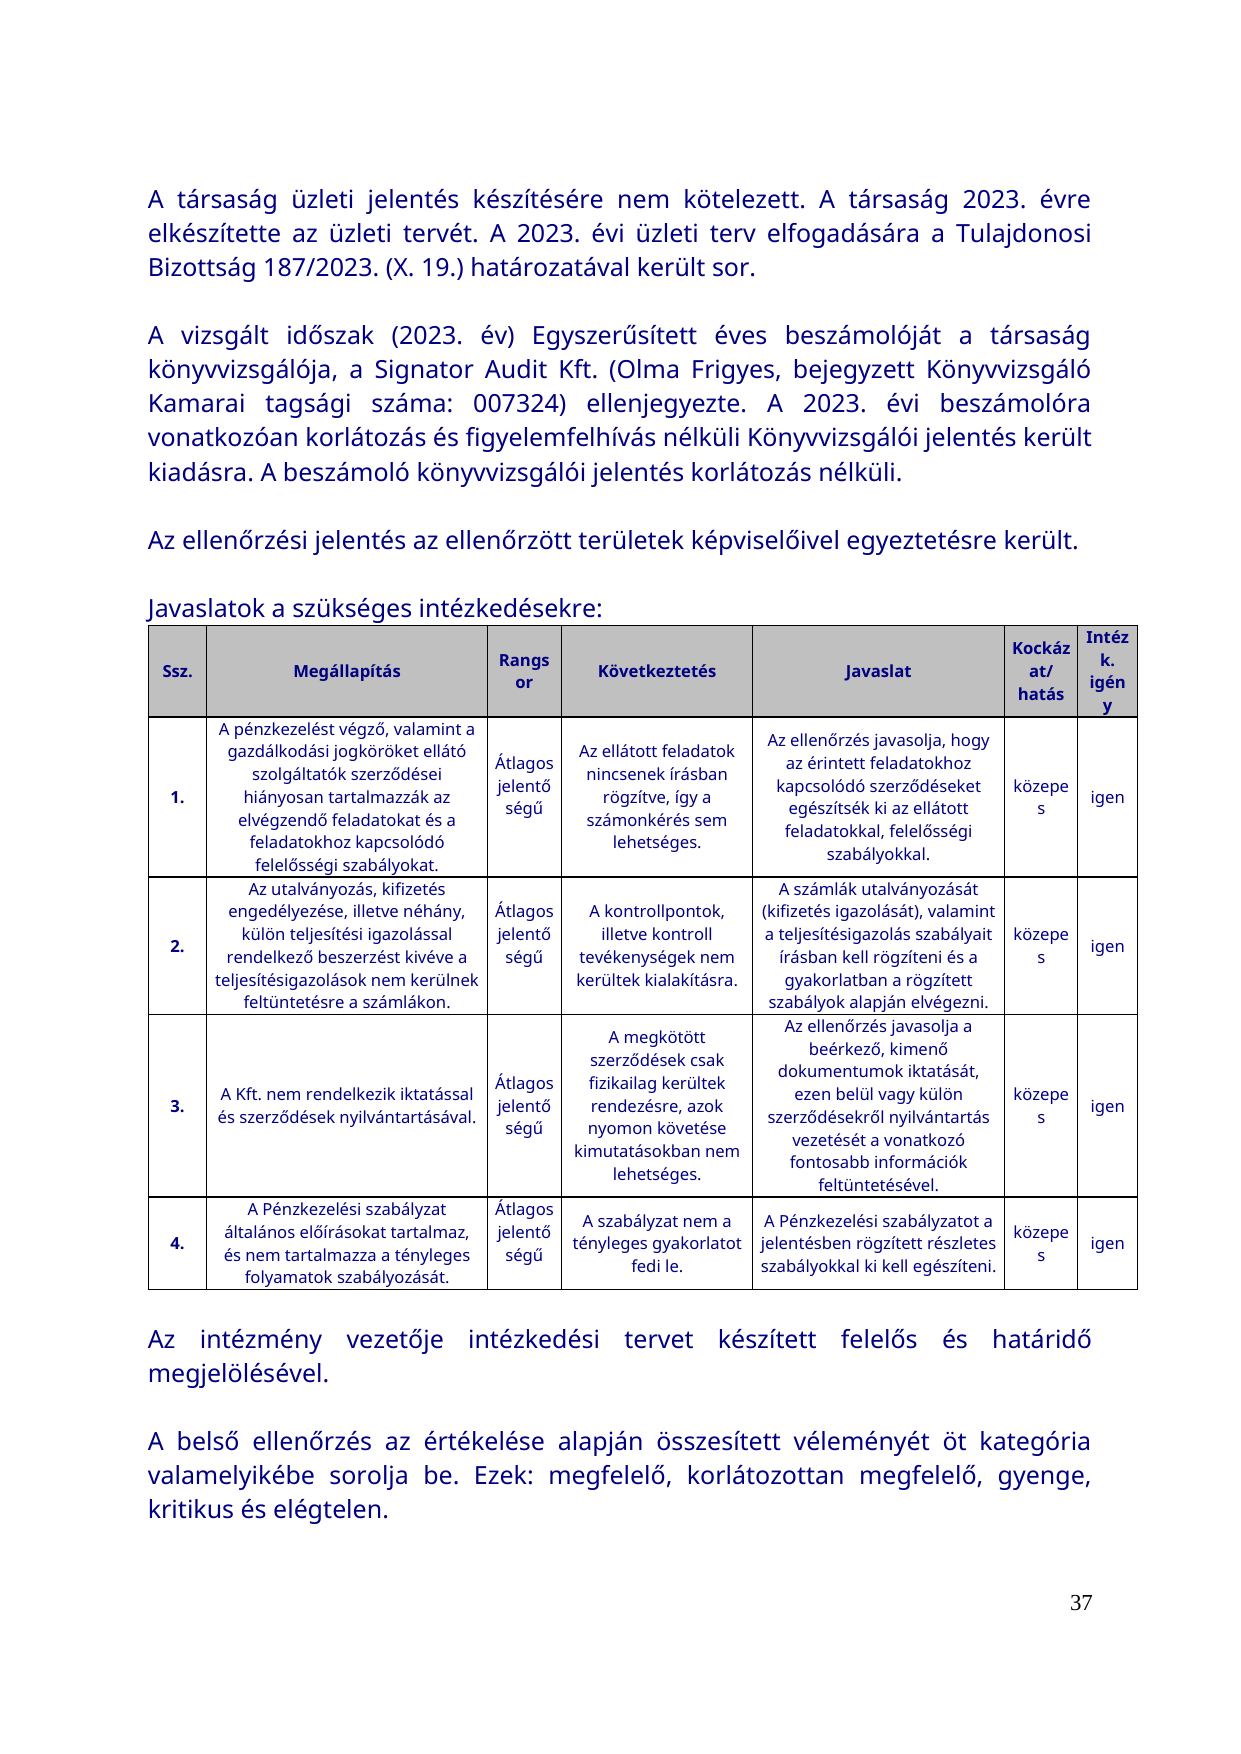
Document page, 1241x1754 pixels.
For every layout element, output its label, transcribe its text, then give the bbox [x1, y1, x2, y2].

table_cell 3. [149, 1015, 206, 1196]
table_header Ssz. [149, 626, 206, 716]
table_cell Átlagos jelentőségű [488, 1015, 561, 1196]
table_cell igen [1078, 1198, 1137, 1289]
text Az ellenőrzési jelentés az ellenőrzött területek képviselőivel egyeztetésre került. [148, 522, 1093, 556]
text Az intézmény vezetője intézkedési tervet készített felelős és határidő megjelölésével. [148, 1321, 1093, 1389]
table_cell igen [1078, 878, 1137, 1014]
table_cell Az ellenőrzés javasolja, hogy az érintett feladatokhoz kapcsolódó szerződéseket egészítsék ki az ellátott feladatokkal, felelősségi szabályokkal. [753, 718, 1004, 876]
table_cell A megkötött szerződések csak fizikailag kerültek rendezésre, azok nyomon követése kimutatásokban nem lehetséges. [562, 1015, 752, 1196]
table_header Javaslat [753, 626, 1004, 716]
text A vizsgált időszak (2023. év) Egyszerűsített éves beszámolóját a társaság könyvvizsgálója, a Signator Audit Kft. (Olma Frigyes, bejegyzett Könyvvizsgáló Kamarai tagsági száma: 007324) ellenjegyezte. A 2023. évi beszámolóra vonatkozóan korlátozás és figyelemfelhívás nélküli Könyvvizsgálói jelentés került kiadásra. A beszámoló könyvvizsgálói jelentés korlátozás nélküli. [148, 318, 1093, 488]
table_cell közepes [1005, 1015, 1077, 1196]
text A társaság üzleti jelentés készítésére nem kötelezett. A társaság 2023. évre elkészítette az üzleti tervét. A 2023. évi üzleti terv elfogadására a Tulajdonosi Bizottság 187/2023. (X. 19.) határozatával került sor. [148, 182, 1093, 284]
table_header Megállapítás [207, 626, 487, 716]
table_cell 4. [149, 1198, 206, 1289]
table_header Következtetés [562, 626, 752, 716]
text Javaslatok a szükséges intézkedésekre: [148, 590, 1093, 624]
table_cell Az ellenőrzés javasolja a beérkező, kimenő dokumentumok iktatását, ezen belül vagy külön szerződésekről nyilvántartás vezetését a vonatkozó fontosabb információk feltüntetésével. [753, 1015, 1004, 1196]
table_cell A pénzkezelést végző, valamint a gazdálkodási jogköröket ellátó szolgáltatók szerződései hiányosan tartalmazzák az elvégzendő feladatokat és a feladatokhoz kapcsolódó felelősségi szabályokat. [207, 718, 487, 876]
table_cell A számlák utalványozását (kifizetés igazolását), valamint a teljesítésigazolás szabályait írásban kell rögzíteni és a gyakorlatban a rögzített szabályok alapján elvégezni. [753, 878, 1004, 1014]
table_cell A kontrollpontok, illetve kontroll tevékenységek nem kerültek kialakításra. [562, 878, 752, 1014]
table_cell közepes [1005, 1198, 1077, 1289]
table_cell igen [1078, 1015, 1137, 1196]
table_cell Az ellátott feladatok nincsenek írásban rögzítve, így a számonkérés sem lehetséges. [562, 718, 752, 876]
table_cell 1. [149, 718, 206, 876]
table_cell Átlagos jelentőségű [488, 1198, 561, 1289]
table_cell A szabályzat nem a tényleges gyakorlatot fedi le. [562, 1198, 752, 1289]
table_cell igen [1078, 718, 1137, 876]
table_cell Átlagos jelentőségű [488, 718, 561, 876]
table_cell A Pénzkezelési szabályzat általános előírásokat tartalmaz, és nem tartalmazza a tényleges folyamatok szabályozását. [207, 1198, 487, 1289]
table_cell közepes [1005, 878, 1077, 1014]
table_cell A Pénzkezelési szabályzatot a jelentésben rögzített részletes szabályokkal ki kell egészíteni. [753, 1198, 1004, 1289]
table_header Rangsor [488, 626, 561, 716]
table_cell Az utalványozás, kifizetés engedélyezése, illetve néhány, külön teljesítési igazolással rendelkező beszerzést kivéve a teljesítésigazolások nem kerülnek feltüntetésre a számlákon. [207, 878, 487, 1014]
table_header Kockázat/hatás [1005, 626, 1077, 716]
text A belső ellenőrzés az értékelése alapján összesített véleményét öt kategória valamelyikébe sorolja be. Ezek: megfelelő, korlátozottan megfelelő, gyenge, kritikus és elégtelen. [148, 1424, 1093, 1526]
table_cell 2. [149, 878, 206, 1014]
table_header Intézk. igény [1078, 626, 1137, 716]
table_cell közepes [1005, 718, 1077, 876]
table_cell Átlagos jelentőségű [488, 878, 561, 1014]
table_cell A Kft. nem rendelkezik iktatással és szerződések nyilvántartásával. [207, 1015, 487, 1196]
